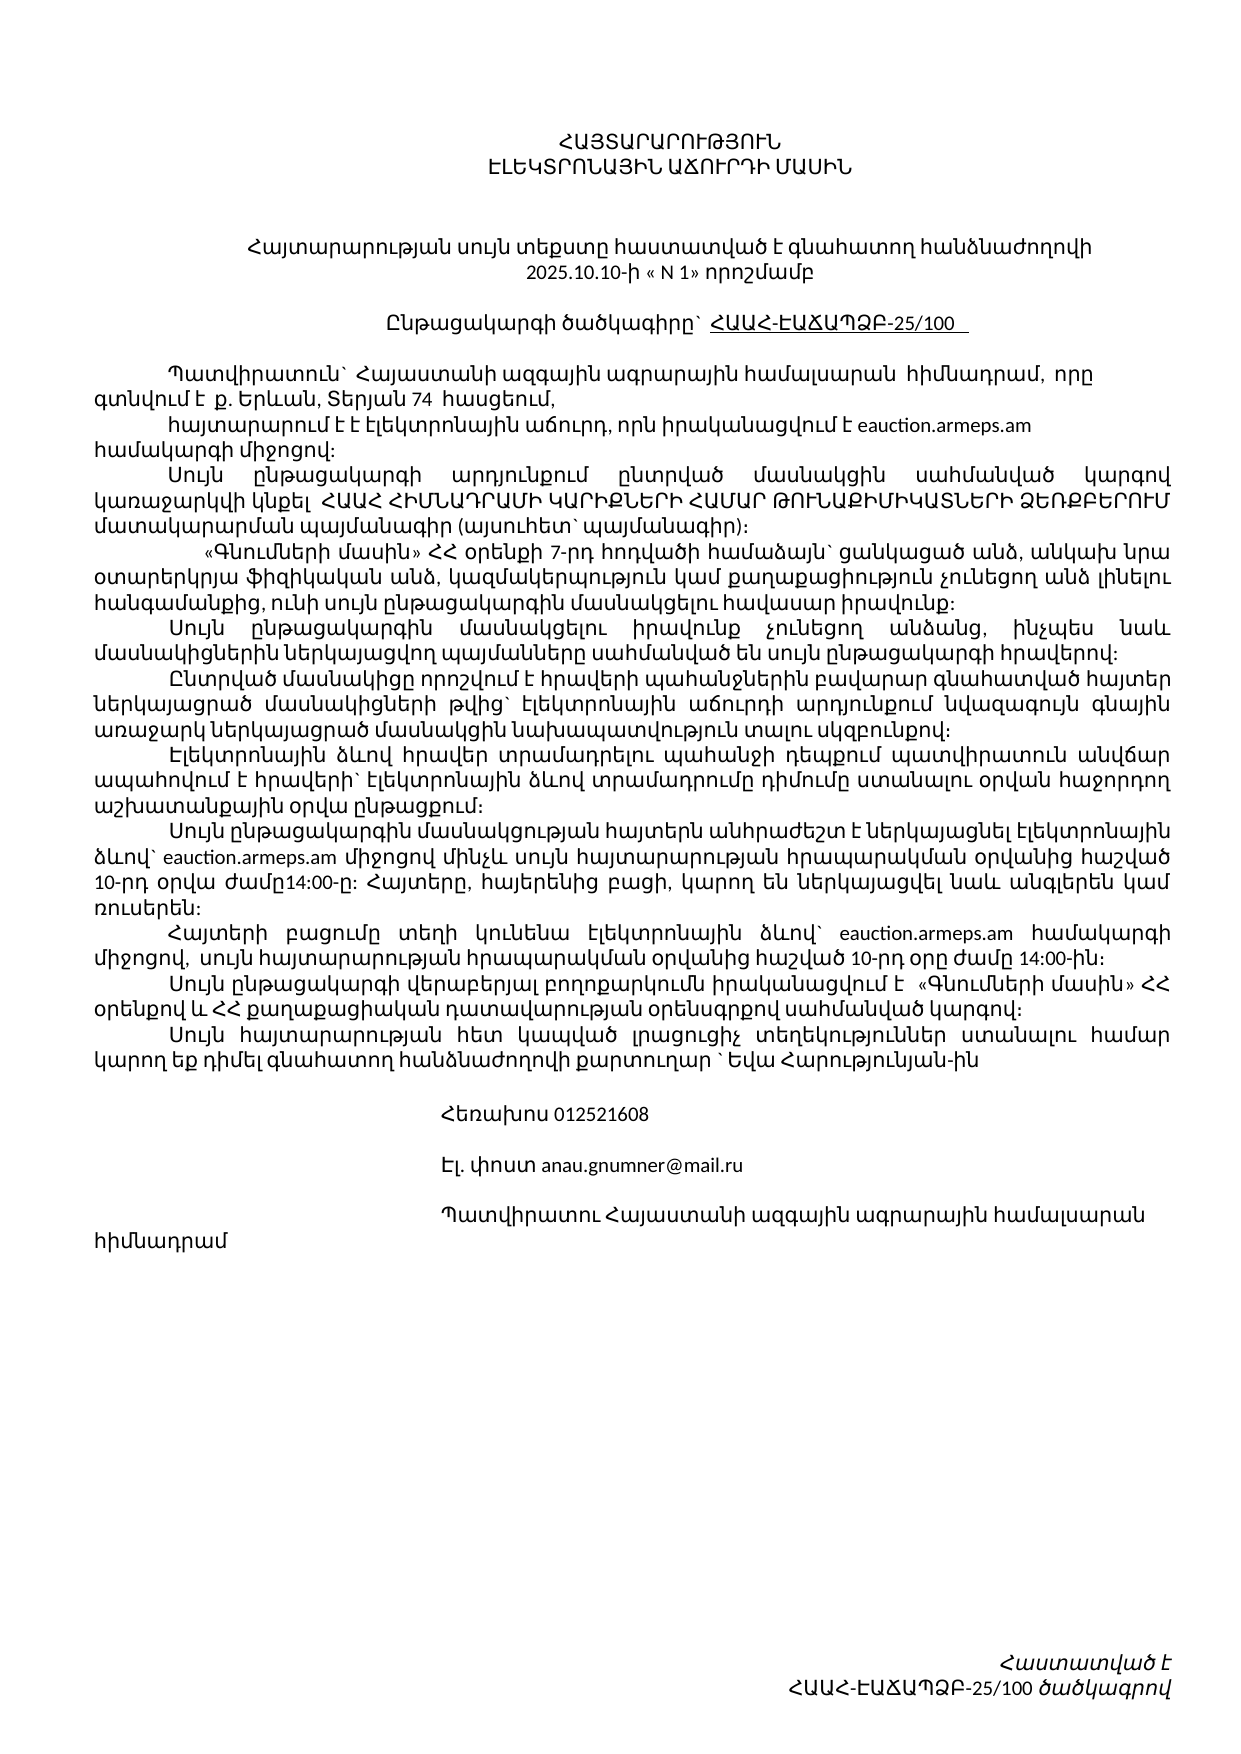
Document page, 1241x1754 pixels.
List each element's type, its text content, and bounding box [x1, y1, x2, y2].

text հայտարարում է է էլեկտրոնային աճուրդ, որն իրականացվում է eauction.armeps.am համակարգի միջոցով: [94, 412, 1171, 463]
text Ընտրված մասնակիցը որոշվում է հրավերի պահանջներին բավարար գնահատված հայտեր ներկայացրած մասնակիցների թվից` էլեկտրոնային աճուրդի արդյունքում նվազագույն գնային առաջարկ ներկայացրած մասնակցին նախապատվություն տալու սկզբունքով։ [94, 666, 1171, 742]
text Սույն ընթացակարգի արդյունքում ընտրված մասնակցին սահմանված կարգով կառաջարկվի կնքել ՀԱԱՀ ՀԻՄՆԱԴՐԱՄԻ ԿԱՐԻՔՆԵՐԻ ՀԱՄԱՐ ԹՈՒՆԱՔԻՄԻԿԱՏՆԵՐԻ ՁԵՌՔԲԵՐՈՒՄ մատակարարման պայմանագիր (այսուհետ` պայմանագիր)։ [94, 463, 1171, 539]
text ՀԱՅՏԱՐԱՐՈՒԹՅՈՒՆ [94, 129, 1171, 154]
text Հաստատված է [94, 1650, 1171, 1675]
text ՀԱԱՀ-ԷԱՃԱՊՁԲ-25/100 ծածկագրով [94, 1675, 1171, 1701]
text Պատվիրատուն` Հայաստանի ազգային ագրարային համալսարան հիմնադրամ , որը գտնվում է ք. Երևան, Տերյան 74 հասցեում, [94, 361, 1171, 412]
text Պատվիրատու Հայաստանի ազգային ագրարային համալսարան հիմնադրամ [94, 1203, 1171, 1253]
text Հայտարարության սույն տեքստը հաստատված է գնահատող հանձնաժողովի [94, 234, 1171, 259]
text Սույն ընթացակարգի վերաբերյալ բողոքարկումն իրականացվում է «Գնումների մասին» ՀՀ օրենքով և ՀՀ քաղաքացիական դատավարության օրենսգրքով սահմանված կարգով։ [94, 971, 1171, 1022]
text Էլ. փոստ anau.gnumner@mail.ru [94, 1152, 1171, 1177]
text Սույն ընթացակարգին մասնակցության հայտերն անհրաժեշտ է ներկայացնել էլեկտրոնային ձևով` eauction.armeps.am միջոցով մինչև սույն հայտարարության հրապարակման օրվանից հաշված 10-րդ օրվա ժամը14:00-ը: Հայտերը, հայերենից բացի, կարող են ներկայացվել նաև անգլերեն կամ ռուսերեն: [94, 818, 1171, 920]
text «Գնումների մասին» ՀՀ օրենքի 7-րդ հոդվածի համաձայն` ցանկացած անձ, անկախ նրա օտարերկրյա ֆիզիկական անձ, կազմակերպություն կամ քաղաքացիություն չունեցող անձ լինելու հանգամանքից, ունի սույն ընթացակարգին մասնակցելու հավասար իրավունք: [94, 539, 1171, 615]
text Հայտերի բացումը տեղի կունենա էլեկտրոնային ձևով` eauction.armeps.am համակարգի միջոցով, սույն հայտարարության հրապարակման օրվանից հաշված 10-րդ օրը ժամը 14:00-ին։ [94, 920, 1171, 971]
text Ընթացակարգի ծածկագիրը` ՀԱԱՀ-ԷԱՃԱՊՁԲ-25/100 [94, 310, 1171, 336]
text Էլեկտրոնային ձևով հրավեր տրամադրելու պահանջի դեպքում պատվիրատուն անվճար ապահովում է հրավերի` էլեկտրոնային ձևով տրամադրումը դիմումը ստանալու օրվան հաջորդող աշխատանքային օրվա ընթացքում։ [94, 742, 1171, 818]
text Սույն հայտարարության հետ կապված լրացուցիչ տեղեկություններ ստանալու համար կարող եք դիմել գնահատող հանձնաժողովի քարտուղար ` Եվա Հարությունյան-ին [94, 1022, 1171, 1073]
text Հեռախոս 012521608 [94, 1101, 1171, 1126]
text 2025.10.10 -ի « N 1» որոշմամբ [94, 259, 1171, 285]
text Սույն ընթացակարգին մասնակցելու իրավունք չունեցող անձանց, ինչպես նաև մասնակիցներին ներկայացվող պայմանները սահմանված են սույն ընթացակարգի հրավերով: [94, 615, 1171, 666]
text ԷԼԵԿՏՐՈՆԱՅԻՆ ԱՃՈՒՐԴԻ ՄԱՍԻՆ [94, 154, 1171, 180]
